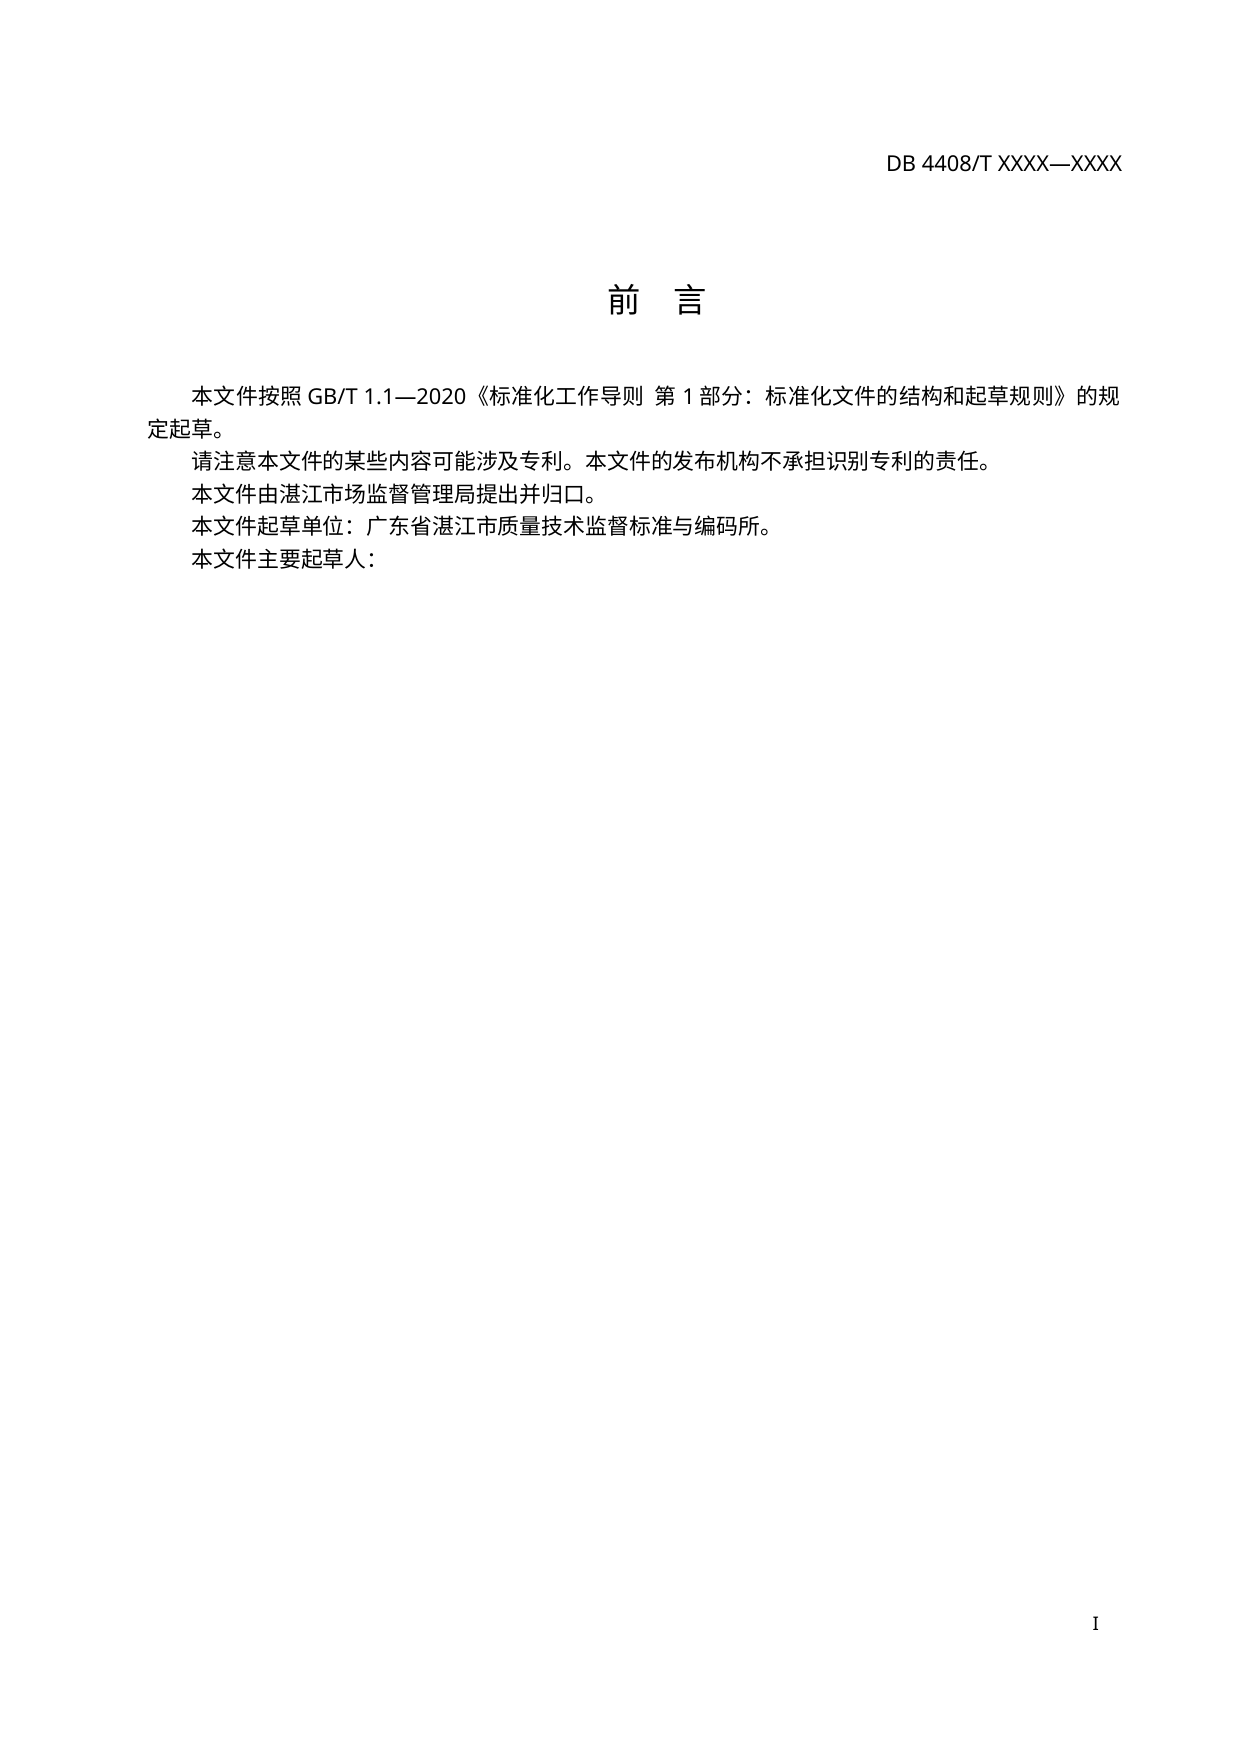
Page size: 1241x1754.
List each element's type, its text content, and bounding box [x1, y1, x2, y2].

text 本文件起草单位：广东省湛江市质量技术监督标准与编码所。 [148, 509, 1122, 541]
text 本文件按照GB/T 1.1—2020《标准化工作导则 第1部分：标准化文件的结构和起草规则》的规定起草。 [148, 379, 1122, 444]
text 前言 [148, 265, 1122, 330]
text 本文件主要起草人： [148, 541, 1122, 574]
text 本文件由湛江市场监督管理局提出并归口。 [148, 476, 1122, 509]
text 请注意本文件的某些内容可能涉及专利。本文件的发布机构不承担识别专利的责任。 [148, 444, 1122, 476]
